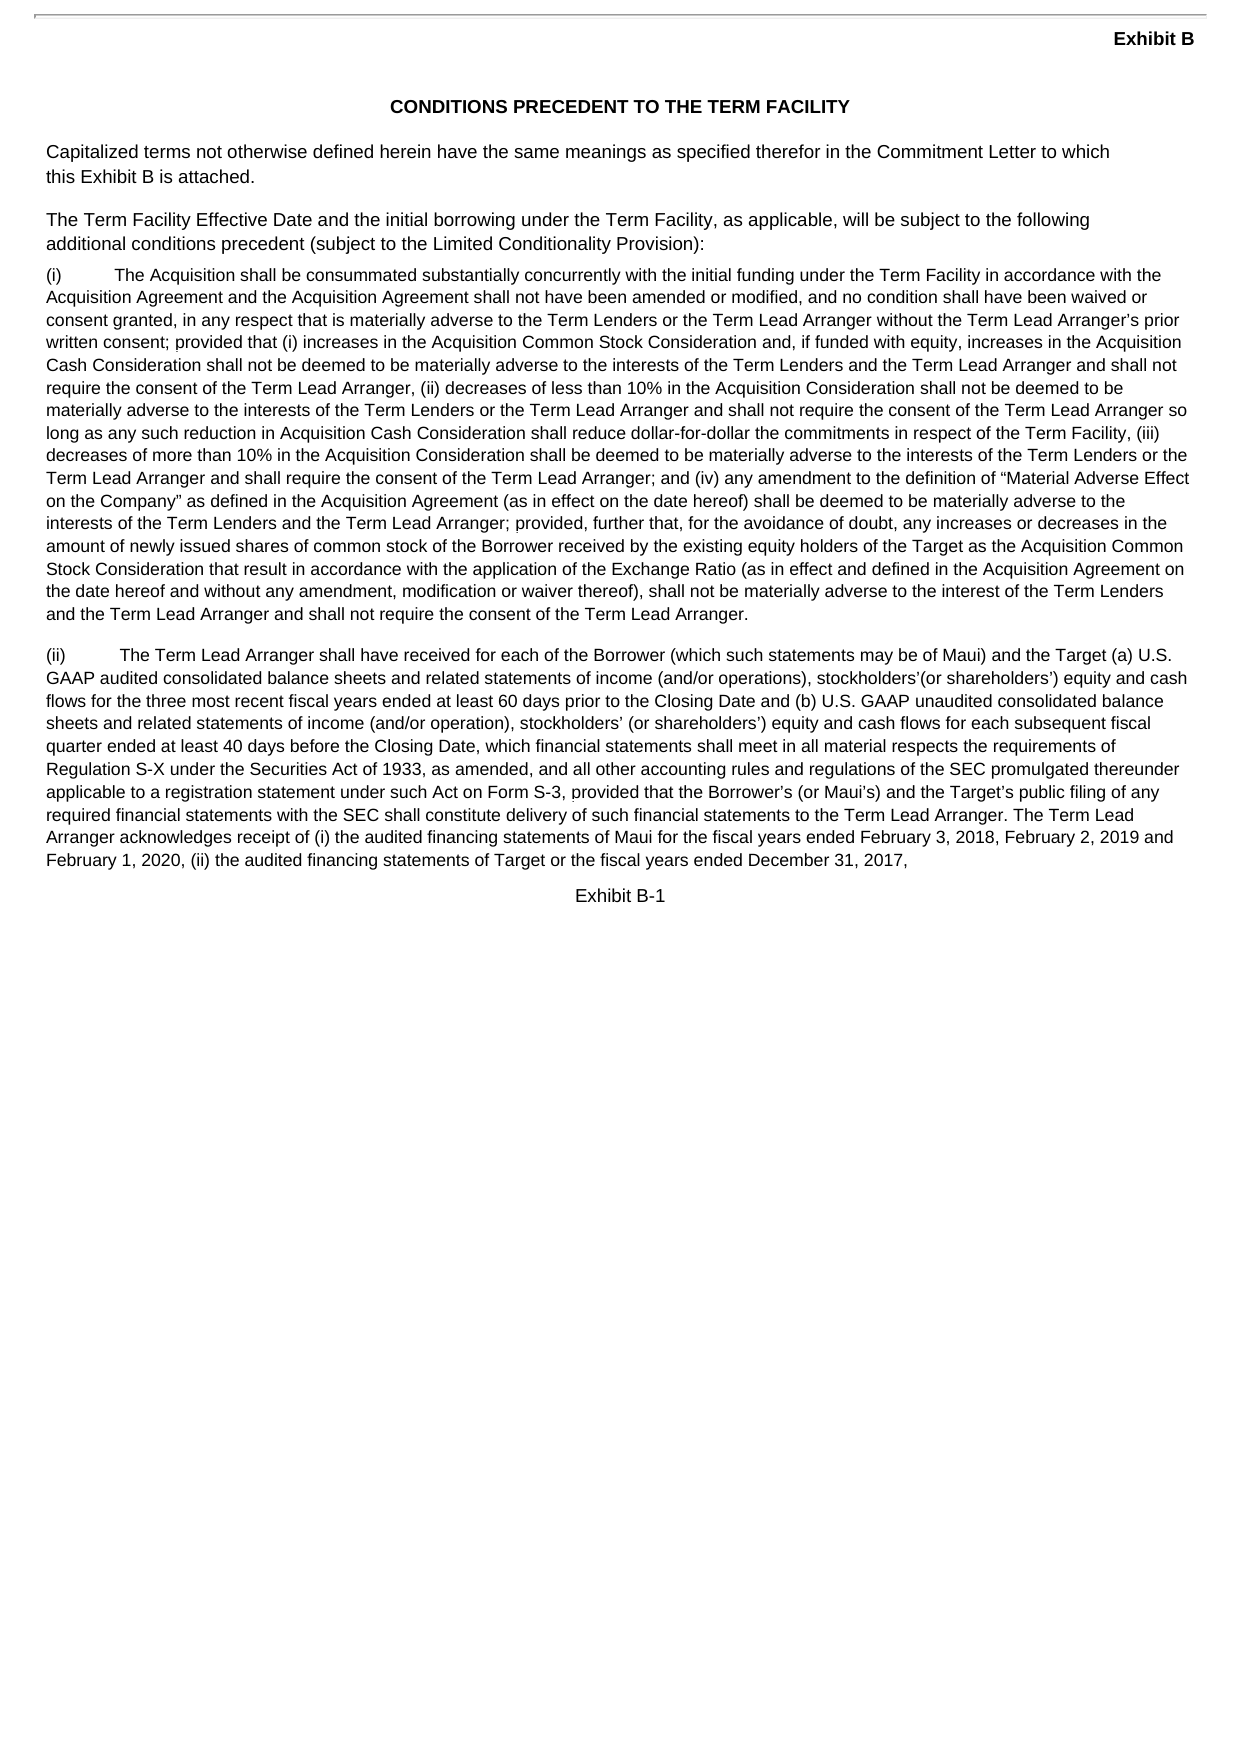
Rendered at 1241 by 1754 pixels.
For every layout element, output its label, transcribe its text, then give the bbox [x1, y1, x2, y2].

text Exhibit B-1 [46, 885, 1194, 907]
picture [34, 14, 1207, 19]
text CONDITIONS PRECEDENT TO THE TERM FACILITY [46, 96, 1194, 117]
text Exhibit B [46, 28, 1194, 50]
list The Acquisition shall be consummated substantially concurrently with the initial funding under the Term Facility in accordance with the Acquisition Agreement and the Acquisition Agreement shall not have been amended or modified, and no condition shall have been waived or consent granted, in any respect that is materially adverse to the Term Lenders or the Term Lead Arranger without the Term Lead Arranger’s prior written consent; provided that (i) increases in the Acquisition Common Stock Consideration and, if funded with equity, increases in the Acquisition Cash Consideration shall not be deemed to be materially adverse to the interests of the Term Lenders and the Term Lead Arranger and shall not require the consent of the Term Lead Arranger, (ii) decreases of less than 10% in the Acquisition Consideration shall not be deemed to be materially adverse to the interests of the Term Lenders or the Term Lead Arranger and shall not require the consent of the Term Lead Arranger so long as any such reduction in Acquisition Cash Consideration shall reduce dollar-for-dollar the commitments in respect of the Term Facility, (iii) decreases of more than 10% in the Acquisition Consideration shall be deemed to be materially adverse to the interests of the Term Lenders or the Term Lead Arranger and shall require the consent of the Term Lead Arranger; and (iv) any amendment to the definition of “Material Adverse Effect on the Company” as defined in the Acquisition Agreement (as in effect on the date hereof) shall be deemed to be materially adverse to the interests of the Term Lenders and the Term Lead Arranger; provided, further that, for the avoidance of doubt, any increases or decreases in the amount of newly issued shares of common stock of the Borrower received by the existing equity holders of the Target as the Acquisition Common Stock Consideration that result in accordance with the application of the Exchange Ratio (as in effect and defined in the Acquisition Agreement on the date hereof and without any amendment, modification or waiver thereof), shall not be materially adverse to the interest of the Term Lenders and the Term Lead Arranger and shall not require the consent of the Term Lead Arranger. [46, 264, 1194, 624]
text Capitalized terms not otherwise defined herein have the same meanings as specified therefor in the Commitment Letter to which this Exhibit B is attached. [46, 141, 1136, 187]
list The Term Lead Arranger shall have received for each of the Borrower (which such statements may be of Maui) and the Target (a) U.S. GAAP audited consolidated balance sheets and related statements of income (and/or operations), stockholders’(or shareholders’) equity and cash flows for the three most recent fiscal years ended at least 60 days prior to the Closing Date and (b) U.S. GAAP unaudited consolidated balance sheets and related statements of income (and/or operation), stockholders’ (or shareholders’) equity and cash flows for each subsequent fiscal quarter ended at least 40 days before the Closing Date, which financial statements shall meet in all material respects the requirements of Regulation S-X under the Securities Act of 1933, as amended, and all other accounting rules and regulations of the SEC promulgated thereunder applicable to a registration statement under such Act on Form S-3, provided that the Borrower’s (or Maui’s) and the Target’s public filing of any required financial statements with the SEC shall constitute delivery of such financial statements to the Term Lead Arranger. The Term Lead Arranger acknowledges receipt of (i) the audited financing statements of Maui for the fiscal years ended February 3, 2018, February 2, 2019 and February 1, 2020, (ii) the audited financing statements of Target or the fiscal years ended December 31, 2017, [46, 645, 1194, 870]
text The Term Facility Effective Date and the initial borrowing under the Term Facility, as applicable, will be subject to the following additional conditions precedent (subject to the Limited Conditionality Provision): [46, 208, 1176, 255]
